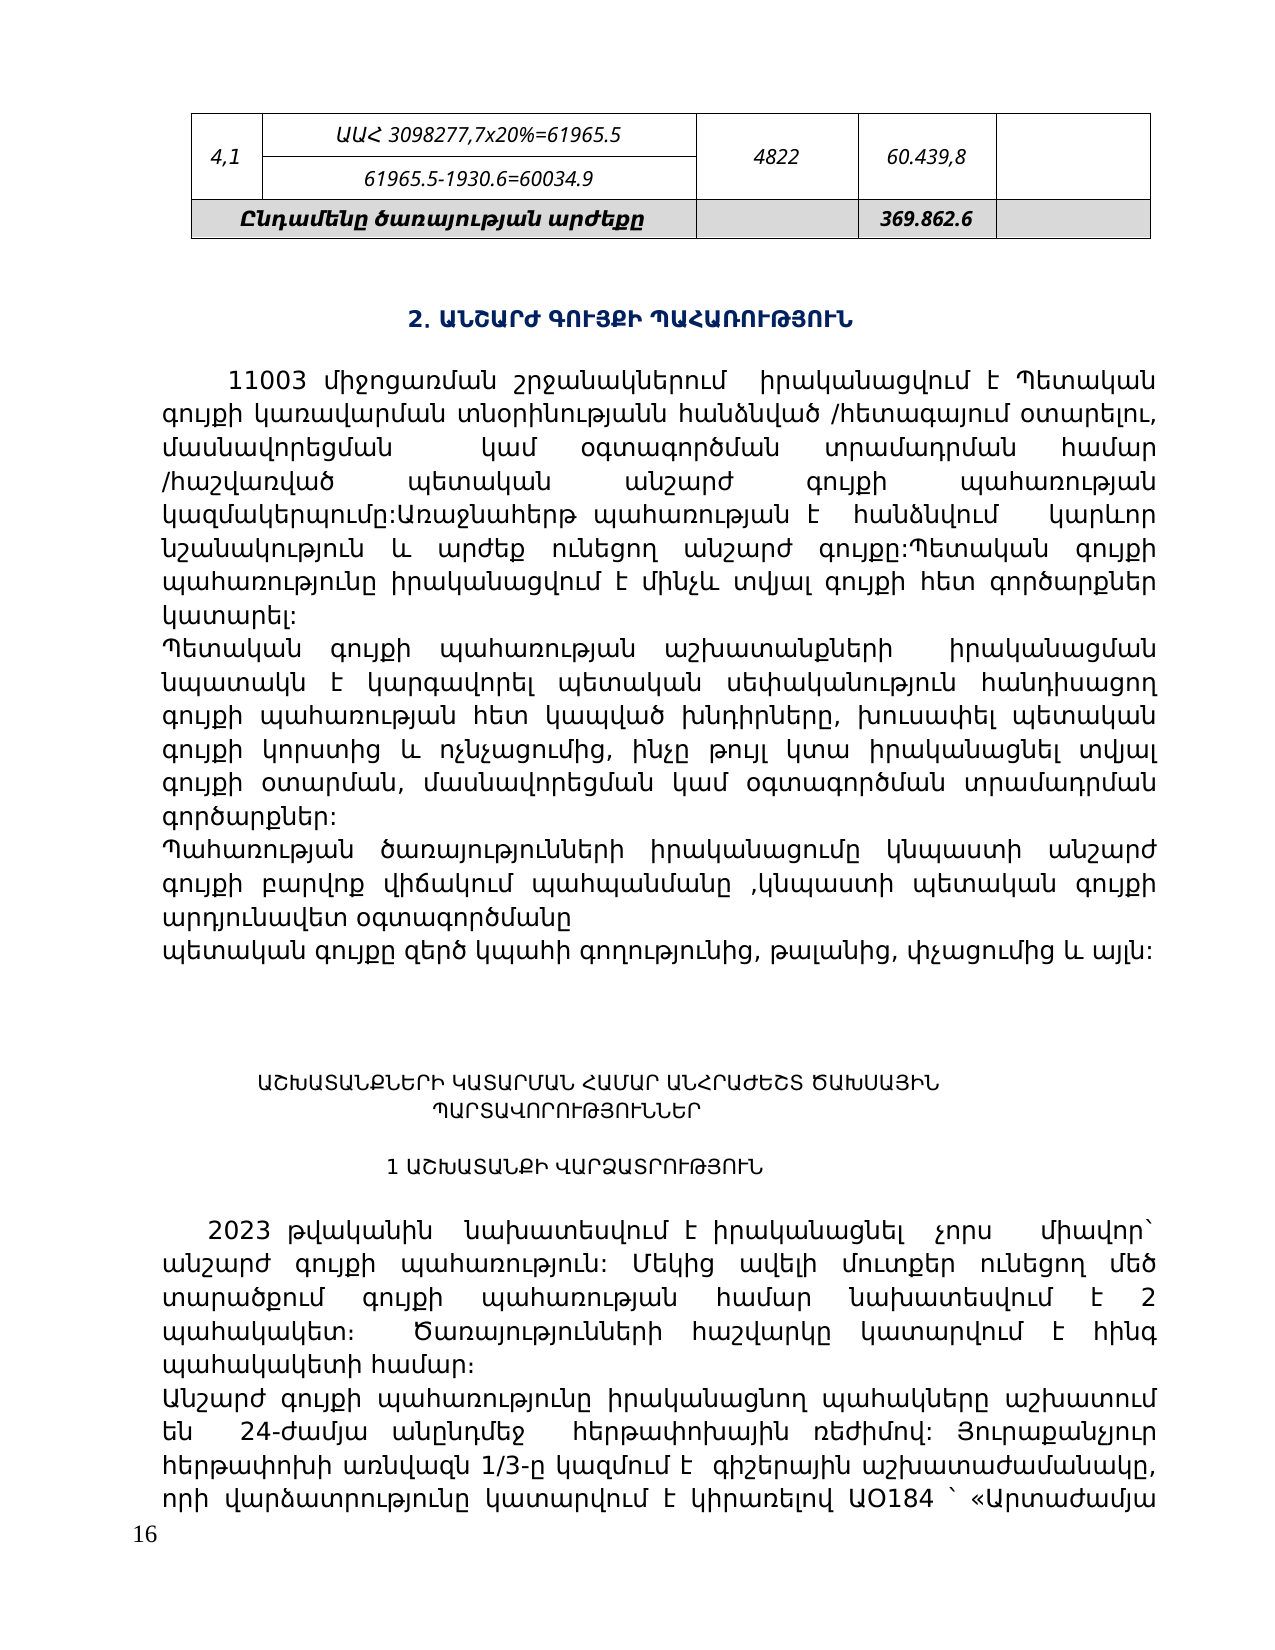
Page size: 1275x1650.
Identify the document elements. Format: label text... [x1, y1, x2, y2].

text 2․ ԱՆՇԱՐԺ ԳՈՒՅՔԻ ՊԱՀԱՌՈՒԹՅՈՒՆ [162, 304, 1152, 333]
list ՊԱՐՏԱՎՈՐՈՒԹՅՈՒՆՆԵՐ [162, 1099, 1158, 1123]
list 1 ԱՇԽԱՏԱՆՔԻ ՎԱՐՁԱՏՐՈՒԹՅՈՒՆ [162, 1155, 1158, 1179]
table_cell 60.439,8 [859, 114, 996, 198]
table_cell [697, 200, 858, 237]
table_cell 4822 [697, 114, 858, 198]
table_cell 369.862.6 [859, 200, 996, 237]
table_cell [997, 200, 1150, 237]
list Պետական գույքի պահառության աշխատանքների իրականացման նպատակն է կարգավորել պետական սեփականություն հանդիսացող գույքի պահառության հետ կապված խնդիրները, խուսափել պետական գույքի կորստից և ոչնչացումից, ինչը թույլ կտա իրականացնել տվյալ գույքի օտարման, մասնավորեցման կամ օգտագործման տրամադրման գործարքներ: [162, 634, 1158, 831]
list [162, 1384, 1158, 1514]
list 2023 թվականին նախատեսվում է իրականացնել չորս միավոր` անշարժ գույքի պահառություն: Մեկից ավելի մուտքեր ունեցող մեծ տարածքում գույքի պահառության համար նախատեսվում է 2 պահակակետ։ Ծառայությունների հաշվարկը կատարվում է հինգ պահակակետի համար։ [162, 1216, 1158, 1379]
table_cell [997, 114, 1150, 198]
list Պահառության ծառայությունների իրականացումը կնպաստի անշարժ գույքի բարվոք վիճակում պահպանմանը ,կնպաստի պետական գույքի արդյունավետ օգտագործմանը [162, 836, 1158, 932]
table_cell ԱԱՀ 3098277,7x20%=61965.5 [263, 114, 696, 156]
table_cell Ընդամենը ծառայության արժեքը [192, 200, 696, 237]
list պետական գույքը զերծ կպահի գողությունից, թալանից, փչացումից և այլն: [162, 936, 1158, 966]
table_cell 61965.5-1930.6=60034.9 [263, 157, 696, 198]
list ԱՇԽԱՏԱՆՔՆԵՐԻ ԿԱՏԱՐՄԱՆ ՀԱՄԱՐ ԱՆՀՐԱԺԵՇՏ ԾԱԽՍԱՅԻՆ [162, 1071, 1158, 1095]
table_cell 4,1 [192, 114, 262, 198]
list 11003 միջոցառման շրջանակներում իրականացվում է Պետական գույքի կառավարման տնօրինությանն հանձնված /հետագայում օտարելու, մասնավորեցման կամ օգտագործման տրամադրման համար /հաշվառված պետական անշարժ գույքի պահառության կազմակերպումը:Առաջնահերթ պահառության է հանձնվում կարևոր նշանակություն և արժեք ունեցող անշարժ գույքը:Պետական գույքի պահառությունը իրականացվում է մինչև տվյալ գույքի հետ գործարքներ կատարել: [162, 366, 1158, 630]
